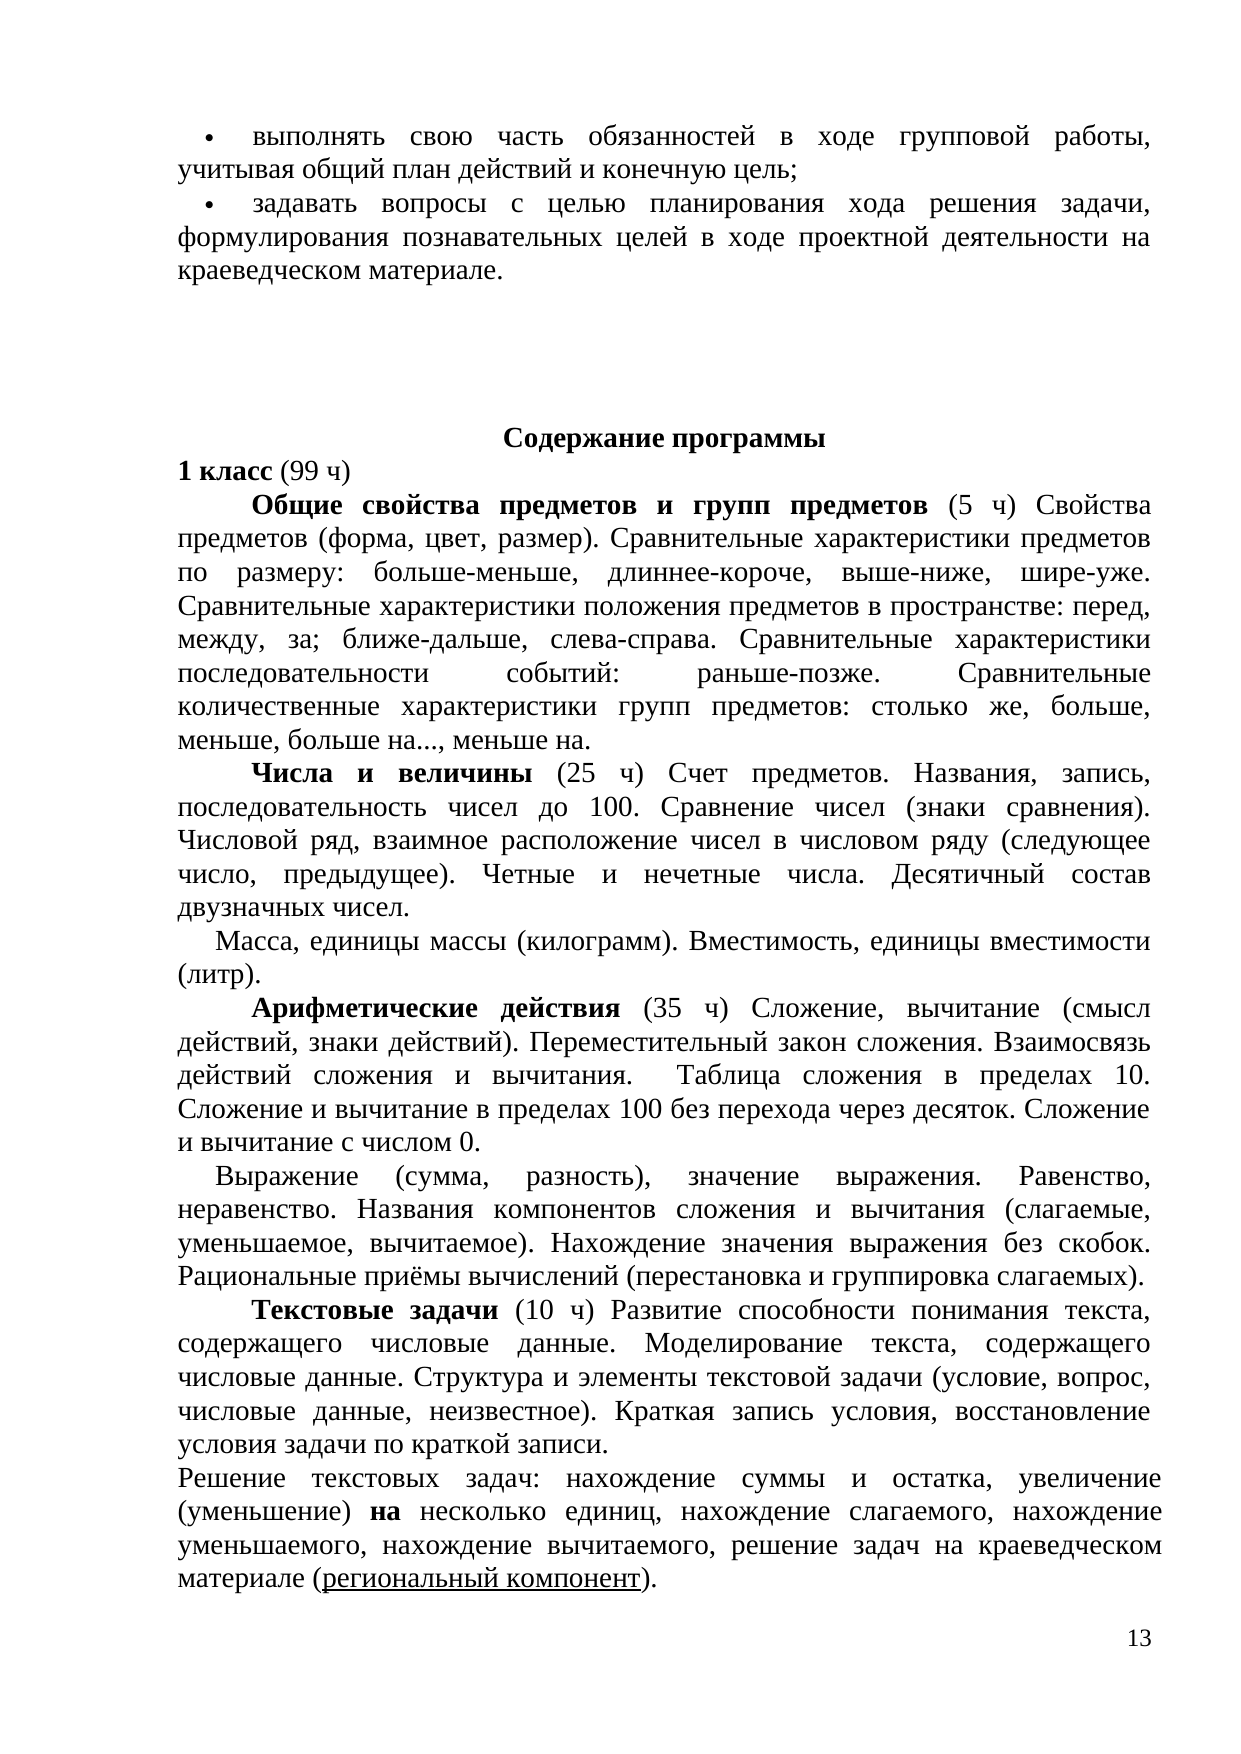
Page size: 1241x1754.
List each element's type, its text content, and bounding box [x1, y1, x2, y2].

text Содержание программы [177, 420, 1152, 453]
text Числа и величины (25 ч) Счет предметов. Названия, запись, последовательность чисел до 100. Сравнение чисел (знаки сравнения). Числовой ряд, взаимное расположение чисел в числовом ряду (следующее число, предыдущее). Четные и нечетные числа. Десятичный состав двузначных чисел. [177, 755, 1152, 923]
text Решение текстовых задач: нахождение суммы и остатка, увеличение (уменьшение) на несколько единиц, нахождение слагаемого, нахождение уменьшаемого, нахождение вычитаемого, решение задач на краеведческом материале (региональный компонент). [177, 1460, 1163, 1594]
text Арифметические действия (35 ч) Сложение, вычитание (смысл действий, знаки действий). Переместительный закон сложения. Взаимосвязь действий сложения и вычитания. Таблица сложения в пределах 10. Сложение и вычитание в пределах 100 без перехода через десяток. Сложение и вычитание с числом 0. [177, 990, 1152, 1158]
text 1 класс (99 ч) [177, 453, 1152, 487]
text Общие свойства предметов и групп предметов (5 ч) Свойства предметов (форма, цвет, размер). Сравнительные характеристики предметов по размеру: больше-меньше, длиннее-короче, выше-ниже, шире-уже. Сравнительные характеристики положения предметов в пространстве: перед, между, за; ближе-дальше, слева-справа. Сравнительные характеристики последовательности событий: раньше-позже. Сравнительные количественные характеристики групп предметов: столько же, больше, меньше, больше на..., меньше на. [177, 487, 1152, 755]
text Масса, единицы массы (килограмм). Вместимость, единицы вместимости (литр). [177, 923, 1152, 990]
list выполнять свою часть обязанностей в ходе групповой работы, учитывая общий план действий и конечную цель; [177, 118, 1152, 185]
text Текстовые задачи (10 ч) Развитие способности понимания текста, содержащего числовые данные. Моделирование текста, содержащего числовые данные. Структура и элементы текстовой задачи (условие, вопрос, числовые данные, неизвестное). Краткая запись условия, восстановление условия задачи по краткой записи. [177, 1292, 1152, 1460]
text Выражение (сумма, разность), значение выражения. Равенство, неравенство. Названия компонентов сложения и вычитания (слагаемые, уменьшаемое, вычитаемое). Нахождение значения выражения без скобок. Рациональные приёмы вычислений (перестановка и группировка слагаемых). [177, 1158, 1152, 1292]
list задавать вопросы с целью планирования хода решения задачи, формулирования познавательных целей в ходе проектной деятельности на краеведческом материале. [177, 185, 1152, 286]
